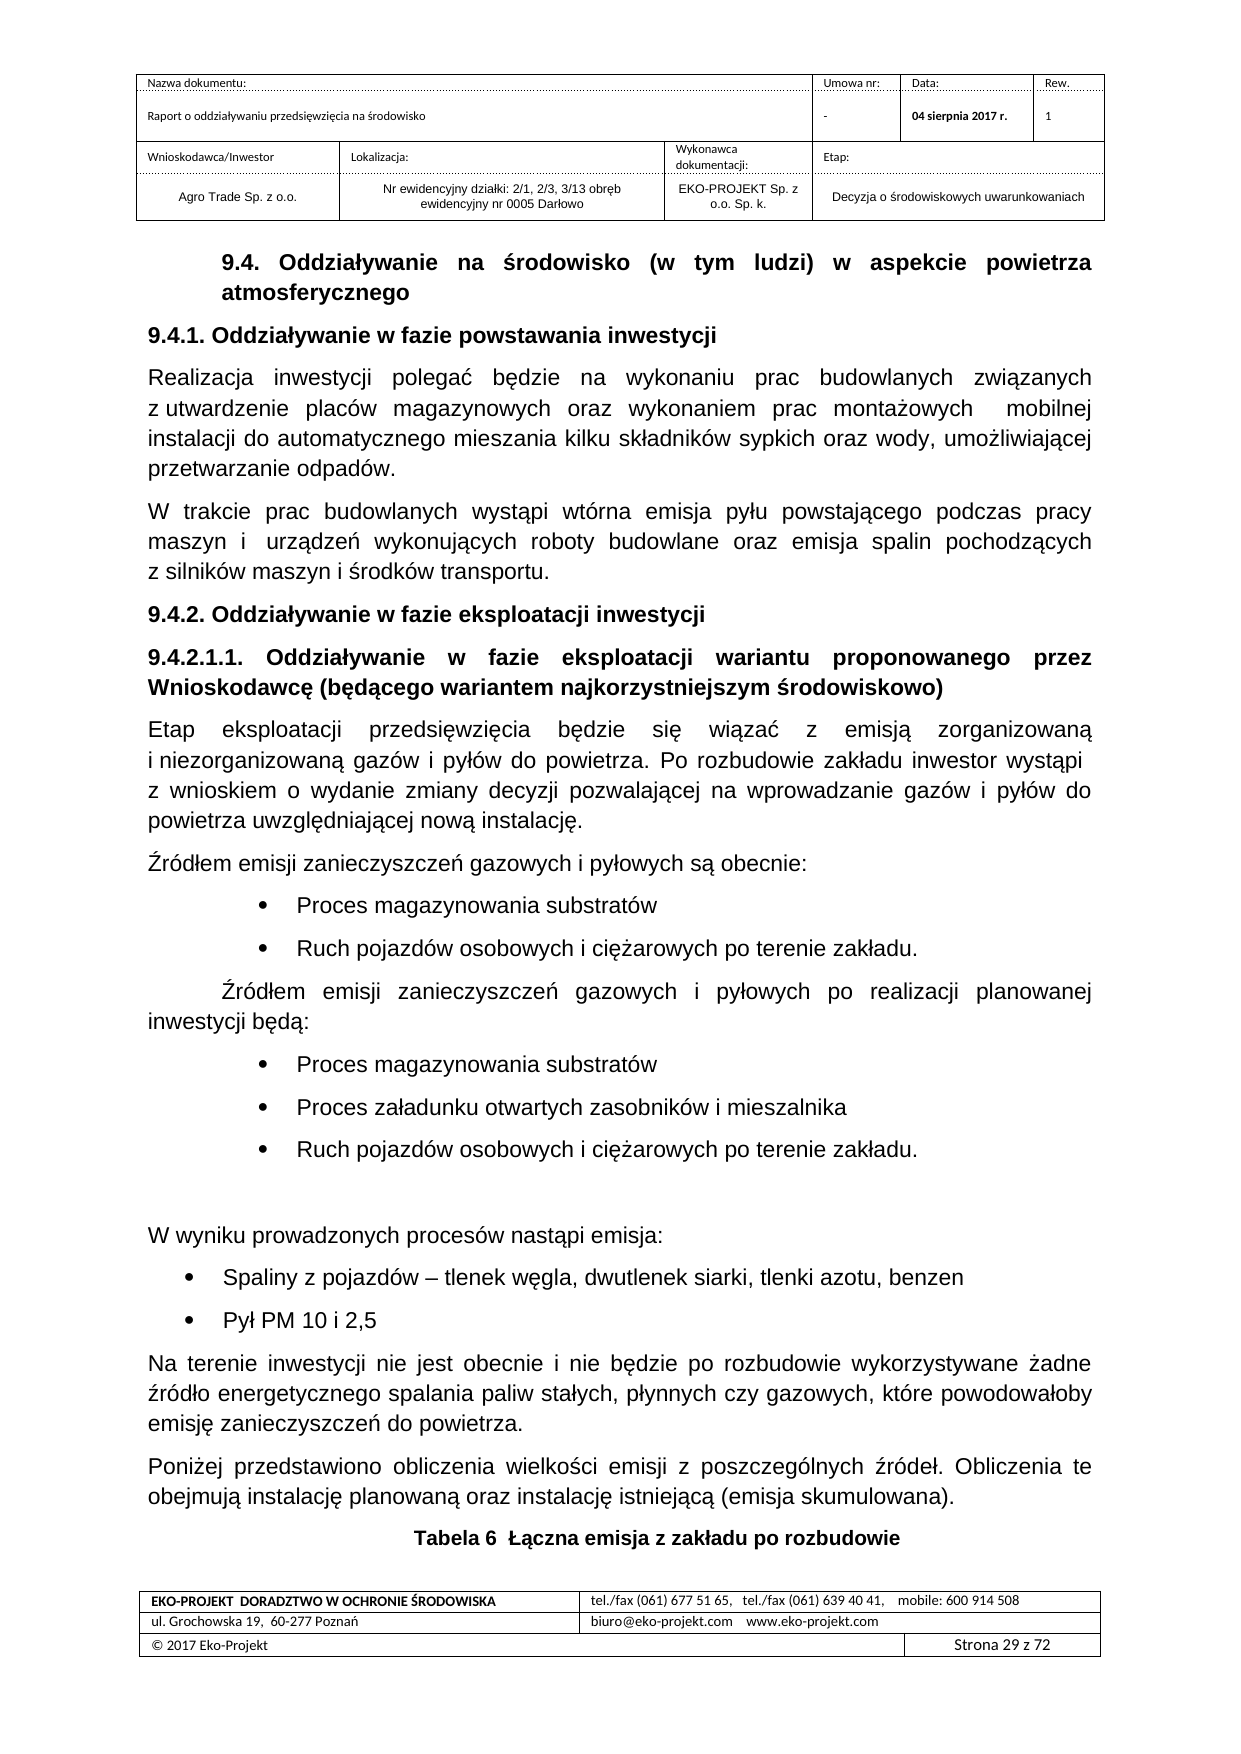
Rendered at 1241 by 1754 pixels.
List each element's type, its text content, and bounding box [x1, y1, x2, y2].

list Proces załadunku otwartych zasobników i mieszalnika [259, 1093, 1093, 1120]
list Pył PM 10 i 2,5 [185, 1307, 1093, 1333]
list Poniżej przedstawiono obliczenia wielkości emisji z poszczególnych źródeł. Obliczenia te obejmują instalację planowaną oraz instalację istniejącą (emisja skumulowana). [148, 1453, 1093, 1509]
text Źródłem emisji zanieczyszczeń gazowych i pyłowych są obecnie: [148, 850, 1093, 876]
subtitle 9.4.2.1.1. Oddziaływanie w fazie eksploatacji wariantu proponowanego przez Wnioskodawcę (będącego wariantem najkorzystniejszym środowiskowo) [148, 643, 1093, 700]
text Etap eksploatacji przedsięwzięcia będzie się wiązać z emisją zorganizowaną i niezorganizowaną gazów i pyłów do powietrza. Po rozbudowie zakładu inwestor wystąpi z wnioskiem o wydanie zmiany decyzji pozwalającej na wprowadzanie gazów i pyłów do powietrza uwzględniającej nową instalację. [148, 716, 1093, 833]
text Realizacja inwestycji polegać będzie na wykonaniu prac budowlanych związanych z utwardzenie placów magazynowych oraz wykonaniem prac montażowych mobilnej instalacji do automatycznego mieszania kilku składników sypkich oraz wody, umożliwiającej przetwarzanie odpadów. [148, 364, 1093, 481]
list Ruch pojazdów osobowych i ciężarowych po terenie zakładu. [259, 935, 1093, 961]
list Proces magazynowania substratów [259, 1051, 1093, 1077]
subtitle 9.4. Oddziaływanie na środowisko (w tym ludzi) w aspekcie powietrza atmosferycznego [221, 249, 1093, 305]
list Spaliny z pojazdów – tlenek węgla, dwutlenek siarki, tlenki azotu, benzen [185, 1264, 1093, 1291]
list Proces magazynowania substratów [259, 892, 1093, 919]
text Tabela 6 Łączna emisja z zakładu po rozbudowie [148, 1526, 1093, 1550]
list Ruch pojazdów osobowych i ciężarowych po terenie zakładu. [259, 1136, 1093, 1162]
subtitle 9.4.1. Oddziaływanie w fazie powstawania inwestycji [148, 322, 1093, 348]
list Na terenie inwestycji nie jest obecnie i nie będzie po rozbudowie wykorzystywane żadne źródło energetycznego spalania paliw stałych, płynnych czy gazowych, które powodowałoby emisję zanieczyszczeń do powietrza. [148, 1350, 1093, 1436]
text Źródłem emisji zanieczyszczeń gazowych i pyłowych po realizacji planowanej inwestycji będą: [148, 978, 1093, 1034]
text W wyniku prowadzonych procesów nastąpi emisja: [148, 1222, 1093, 1248]
text W trakcie prac budowlanych wystąpi wtórna emisja pyłu powstającego podczas pracy maszyn i urządzeń wykonujących roboty budowlane oraz emisja spalin pochodzących z silników maszyn i środków transportu. [148, 498, 1093, 584]
subtitle 9.4.2. Oddziaływanie w fazie eksploatacji inwestycji [148, 601, 1093, 627]
